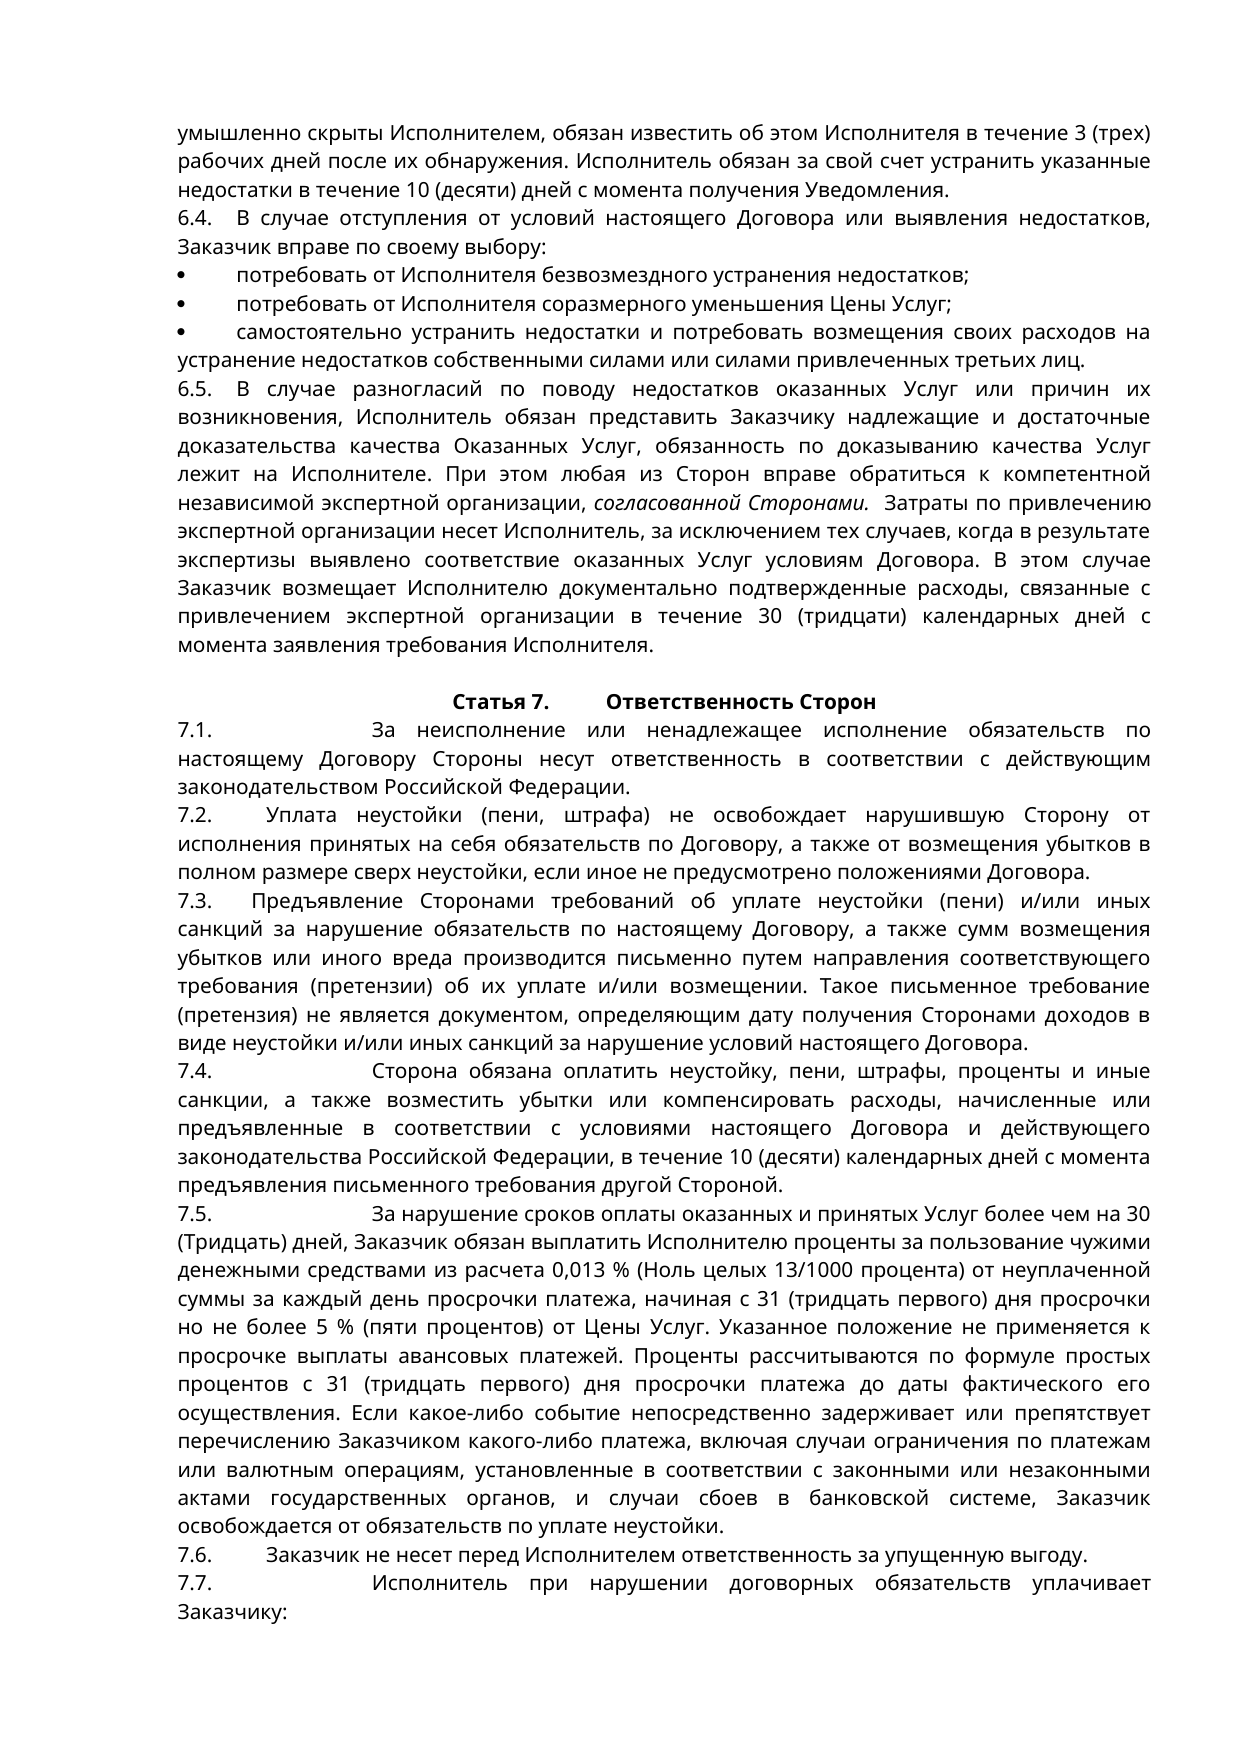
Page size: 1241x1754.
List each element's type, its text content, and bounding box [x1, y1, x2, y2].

list Уплата неустойки (пени, штрафа) не освобождает нарушившую Сторону от исполнения принятых на себя обязательств по Договору, а также от возмещения убытков в полном размере сверх неустойки, если иное не предусмотрено положениями Договора. [177, 801, 1152, 886]
list За нарушение сроков оплаты оказанных и принятых Услуг более чем на 30 (Тридцать) дней, Заказчик обязан выплатить Исполнителю проценты за пользование чужими денежными средствами из расчета 0,013 % (Ноль целых 13/1000 процента) от неуплаченной суммы за каждый день просрочки платежа, начиная с 31 (тридцать первого) дня просрочки но не более 5 % (пяти процентов) от Цены Услуг. Указанное положение не применяется к просрочке выплаты авансовых платежей. Проценты рассчитываются по формуле простых процентов с 31 (тридцать первого) дня просрочки платежа до даты фактического его осуществления. Если какое-либо событие непосредственно задерживает или препятствует перечислению Заказчиком какого-либо платежа, включая случаи ограничения по платежам или валютным операциям, установленные в соответствии с законными или незаконными актами государственных органов, и случаи сбоев в банковской системе, Заказчик освобождается от обязательств по уплате неустойки. [177, 1199, 1152, 1540]
list За неисполнение или ненадлежащее исполнение обязательств по настоящему Договору Стороны несут ответственность в соответствии с действующим законодательством Российской Федерации. [177, 715, 1152, 801]
list самостоятельно устранить недостатки и потребовать возмещения своих расходов на устранение недостатков собственными силами или силами привлеченных третьих лиц. [177, 317, 1152, 374]
list Исполнитель при нарушении договорных обязательств уплачивает Заказчику: [177, 1568, 1152, 1625]
list В случае отступления от условий настоящего Договора или выявления недостатков, Заказчик вправе по своему выбору: [177, 203, 1152, 260]
list В случае разногласий по поводу недостатков оказанных Услуг или причин их возникновения, Исполнитель обязан представить Заказчику надлежащие и достаточные доказательства качества Оказанных Услуг, обязанность по доказыванию качества Услуг лежит на Исполнителе. При этом любая из Сторон вправе обратиться к компетентной независимой экспертной организации, согласованной Сторонами. Затраты по привлечению экспертной организации несет Исполнитель, за исключением тех случаев, когда в результате экспертизы выявлено соответствие оказанных Услуг условиям Договора. В этом случае Заказчик возмещает Исполнителю документально подтвержденные расходы, связанные с привлечением экспертной организации в течение 30 (тридцати) календарных дней с момента заявления требования Исполнителя. [177, 374, 1152, 658]
list потребовать от Исполнителя соразмерного уменьшения Цены Услуг; [177, 289, 1152, 317]
list Предъявление Сторонами требований об уплате неустойки (пени) и/или иных санкций за нарушение обязательств по настоящему Договору, а также сумм возмещения убытков или иного вреда производится письменно путем направления соответствующего требования (претензии) об их уплате и/или возмещении. Такое письменное требование (претензия) не является документом, определяющим дату получения Сторонами доходов в виде неустойки и/или иных санкций за нарушение условий настоящего Договора. [177, 886, 1152, 1057]
list потребовать от Исполнителя безвозмездного устранения недостатков; [177, 260, 1152, 289]
list Сторона обязана оплатить неустойку, пени, штрафы, проценты и иные санкции, а также возместить убытки или компенсировать расходы, начисленные или предъявленные в соответствии с условиями настоящего Договора и действующего законодательства Российской Федерации, в течение 10 (десяти) календарных дней с момента предъявления письменного требования другой Стороной. [177, 1057, 1152, 1199]
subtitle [177, 118, 1152, 203]
list Заказчик не несет перед Исполнителем ответственность за упущенную выгоду. [177, 1540, 1152, 1568]
subtitle Ответственность Сторон [177, 687, 1152, 715]
